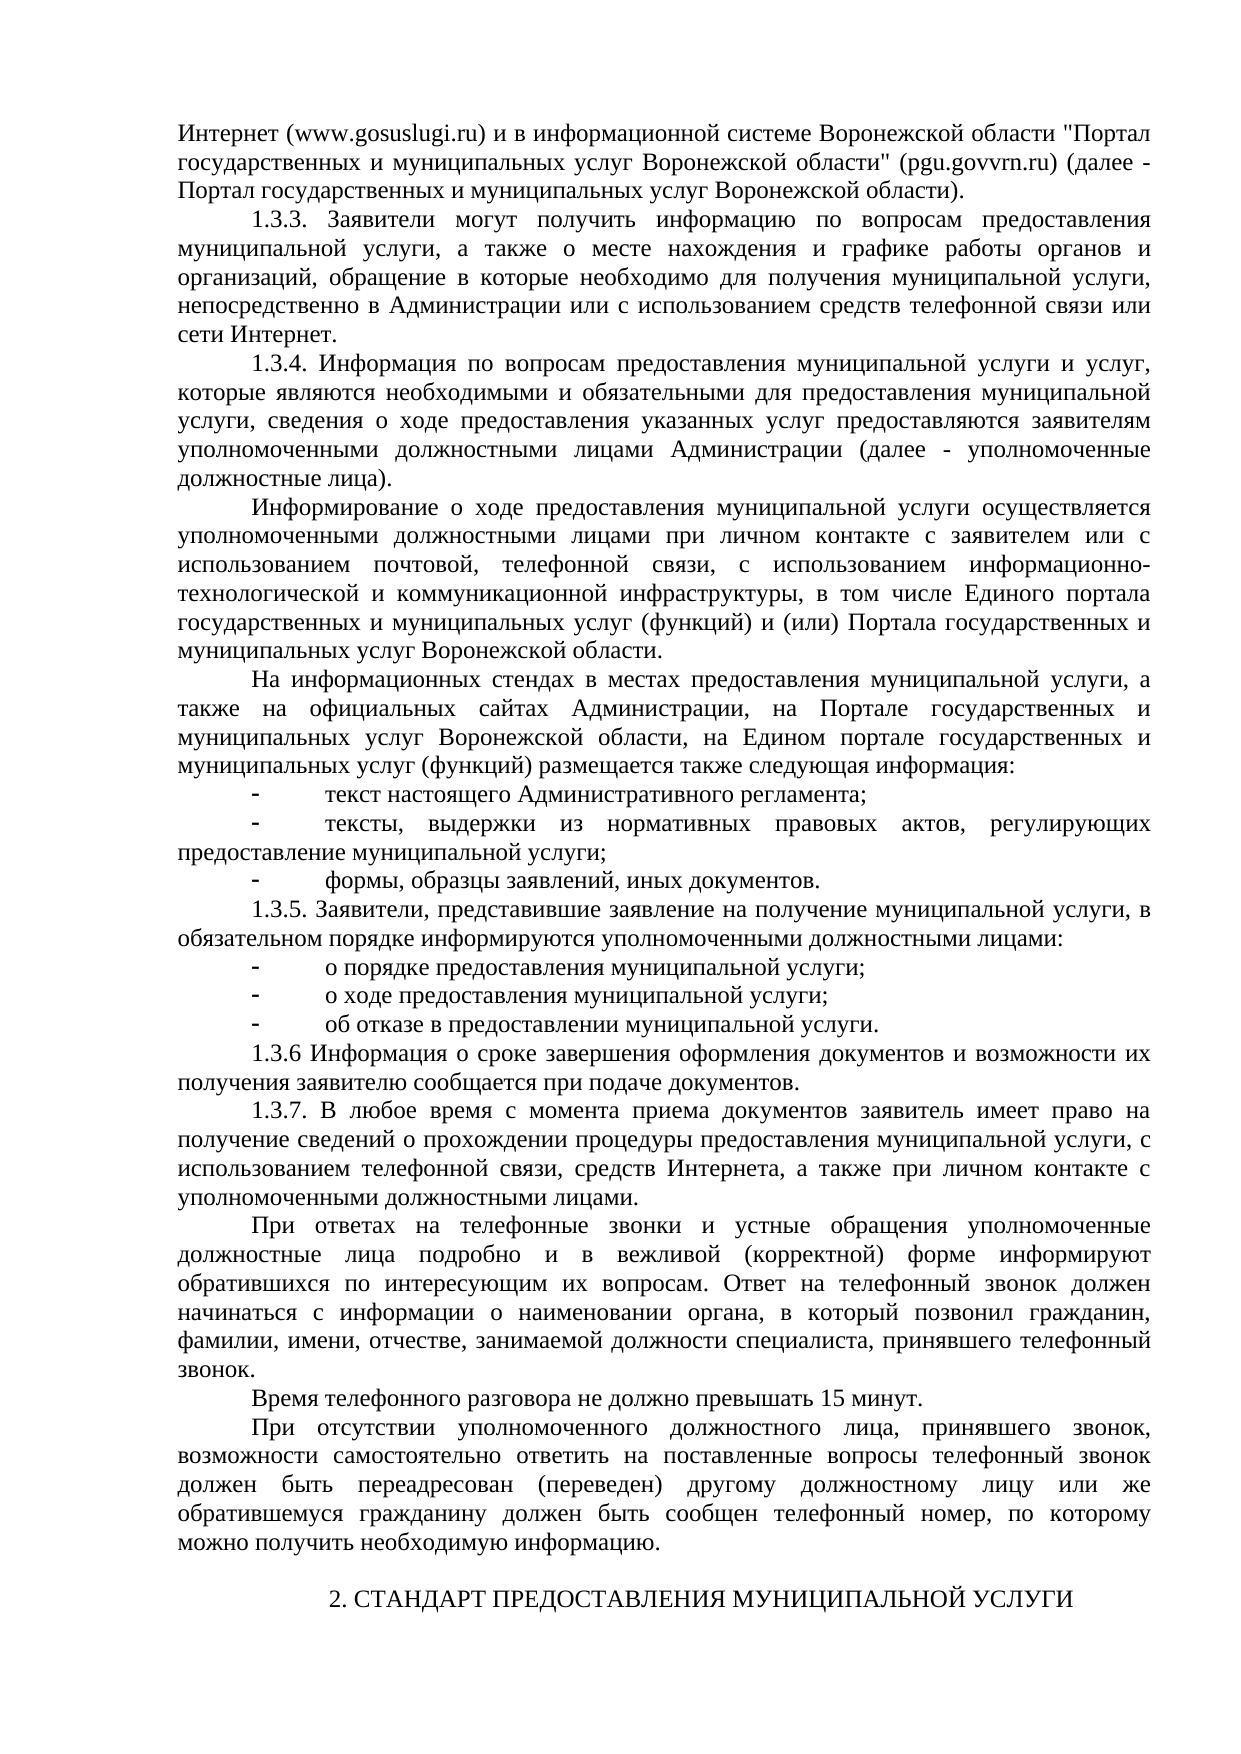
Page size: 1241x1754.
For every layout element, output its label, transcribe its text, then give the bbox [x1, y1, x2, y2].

text Время телефонного разговора не должно превышать 15 минут. [177, 1383, 1152, 1412]
text При ответах на телефонные звонки и устные обращения уполномоченные должностные лица подробно и в вежливой (корректной) форме информируют обратившихся по интересующим их вопросам. Ответ на телефонный звонок должен начинаться с информации о наименовании органа, в который позвонил гражданин, фамилии, имени, отчестве, занимаемой должности специалиста, принявшего телефонный звонок. [177, 1211, 1152, 1383]
text 1.3.3. Заявители могут получить информацию по вопросам предоставления муниципальной услуги, а также о месте нахождения и графике работы органов и организаций, обращение в которые необходимо для получения муниципальной услуги, непосредственно в Администрации или с использованием средств телефонной связи или сети Интернет. [177, 204, 1152, 348]
text 1.3.5. Заявители, представившие заявление на получение муниципальной услуги, в обязательном порядке информируются уполномоченными должностными лицами: [177, 894, 1152, 952]
list текст настоящего Административного регламента; [177, 779, 1152, 808]
text 2. СТАНДАРТ ПРЕДОСТАВЛЕНИЯ МУНИЦИПАЛЬНОЙ УСЛУГИ [177, 1584, 1152, 1613]
text 1.3.6 Информация о сроке завершения оформления документов и возможности их получения заявителю сообщается при подаче документов. [177, 1038, 1152, 1096]
list о ходе предоставления муниципальной услуги; [177, 981, 1152, 1009]
list о порядке предоставления муниципальной услуги; [177, 952, 1152, 981]
text Информирование о ходе предоставления муниципальной услуги осуществляется уполномоченными должностными лицами при личном контакте с заявителем или с использованием почтовой, телефонной связи, с использованием информационно-технологической и коммуникационной инфраструктуры, в том числе Единого портала государственных и муниципальных услуг (функций) и (или) Портала государственных и муниципальных услуг Воронежской области. [177, 492, 1152, 664]
text 1.3.4. Информация по вопросам предоставления муниципальной услуги и услуг, которые являются необходимыми и обязательными для предоставления муниципальной услуги, сведения о ходе предоставления указанных услуг предоставляются заявителям уполномоченными должностными лицами Администрации (далее - уполномоченные должностные лица). [177, 348, 1152, 492]
text На информационных стендах в местах предоставления муниципальной услуги, а также на официальных сайтах Администрации, на Портале государственных и муниципальных услуг Воронежской области, на Едином портале государственных и муниципальных услуг (функций) размещается также следующая информация: [177, 664, 1152, 779]
text При отсутствии уполномоченного должностного лица, принявшего звонок, возможности самостоятельно ответить на поставленные вопросы телефонный звонок должен быть переадресован (переведен) другому должностному лицу или же обратившемуся гражданину должен быть сообщен телефонный номер, по которому можно получить необходимую информацию. [177, 1412, 1152, 1556]
list тексты, выдержки из нормативных правовых актов, регулирующих предоставление муниципальной услуги; [177, 808, 1152, 866]
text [177, 118, 1152, 204]
list формы, образцы заявлений, иных документов. [177, 866, 1152, 894]
text 1.3.7. В любое время с момента приема документов заявитель имеет право на получение сведений о прохождении процедуры предоставления муниципальной услуги, с использованием телефонной связи, средств Интернета, а также при личном контакте с уполномоченными должностными лицами. [177, 1096, 1152, 1211]
list об отказе в предоставлении муниципальной услуги. [177, 1009, 1152, 1038]
